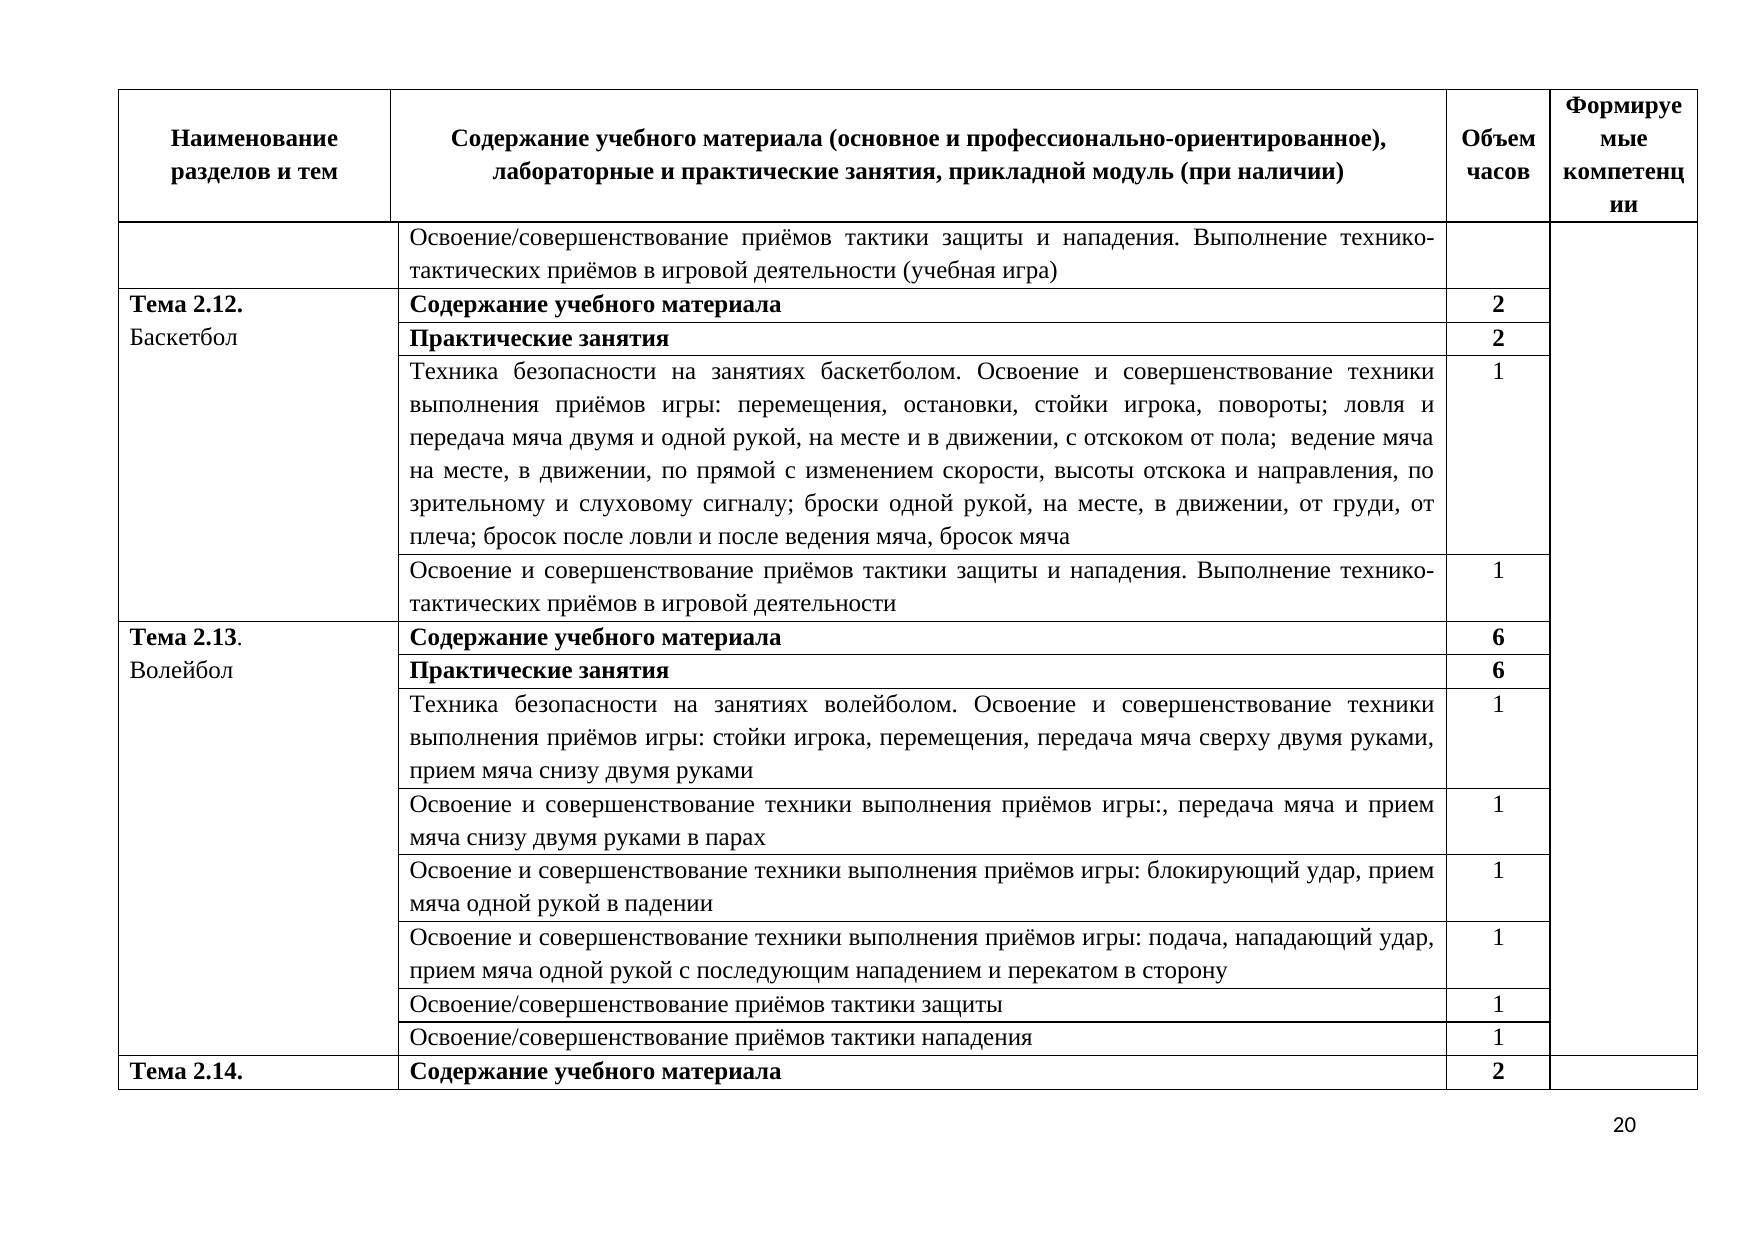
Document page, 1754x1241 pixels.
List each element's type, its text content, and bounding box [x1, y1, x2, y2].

table_cell Освоение и совершенствование техники выполнения приёмов игры: подача, нападающий удар, прием мяча одной рукой с последующим нападением и перекатом в сторону [399, 922, 1446, 988]
table_cell Тема 2.12. Баскетбол [119, 289, 398, 621]
table_cell [1551, 1056, 1697, 1089]
table_cell Освоение/совершенствование приёмов тактики нападения [399, 1023, 1446, 1055]
table_cell Тема 2.14. Бадминтон [119, 1056, 398, 1089]
table_cell Освоение и совершенствование приёмов тактики защиты и нападения. Выполнение технико-тактических приёмов в игровой деятельности [399, 555, 1446, 621]
table_cell Тема 2.13. Волейбол [119, 622, 398, 1055]
table_cell 1 [1447, 689, 1549, 788]
table_header Наименование разделов и тем [119, 90, 390, 221]
table_cell Освоение и совершенствование техники выполнения приёмов игры: блокирующий удар, прием мяча одной рукой в падении [399, 855, 1446, 921]
table_cell Техника безопасности на занятиях волейболом. Освоение и совершенствование техники выполнения приёмов игры: стойки игрока, перемещения, передача мяча сверху двумя руками, прием мяча снизу двумя руками [399, 689, 1446, 788]
table_header Формируемые компетенции [1551, 90, 1697, 221]
table_cell 1 [1447, 356, 1549, 554]
table_header Объем часов [1447, 90, 1549, 221]
table_cell Практические занятия [399, 655, 1446, 688]
table_cell 1 [1447, 555, 1549, 621]
table_cell Практические занятия [399, 323, 1446, 355]
table_cell 1 [1447, 789, 1549, 854]
table_header Содержание учебного материала (основное и профессионально-ориентированное), лабораторные и практические занятия, прикладной модуль (при наличии) [391, 90, 1446, 221]
table_cell Содержание учебного материала [399, 1056, 1446, 1089]
table_cell Содержание учебного материала [399, 289, 1446, 322]
table_cell 2 [1447, 323, 1549, 355]
table_cell Содержание учебного материала [399, 622, 1446, 654]
table_cell 6 [1447, 655, 1549, 688]
table_cell 1 [1447, 855, 1549, 921]
table_cell Техника безопасности на занятиях баскетболом. Освоение и совершенствование техники выполнения приёмов игры: перемещения, остановки, стойки игрока, повороты; ловля и передача мяча двумя и одной рукой, на месте и в движении, с отскоком от пола; ведение мяча на месте, в движении, по прямой с изменением скорости, высоты отскока и направления, по зрительному и слуховому сигналу; броски одной рукой, на месте, в движении, от груди, от плеча; бросок после ловли и после ведения мяча, бросок мяча [399, 356, 1446, 554]
table_cell 1 [1447, 922, 1549, 988]
table_cell 6 [1447, 622, 1549, 654]
table_cell 2 [1447, 289, 1549, 322]
table_cell Освоение и совершенствование техники выполнения приёмов игры:, передача мяча и прием мяча снизу двумя руками в парах [399, 789, 1446, 854]
table_cell 1 [1447, 1023, 1549, 1055]
table_cell 1 [1447, 223, 1549, 288]
table_cell Освоение/совершенствование приёмов тактики защиты [399, 989, 1446, 1021]
table_cell 2 [1447, 1056, 1549, 1089]
table_cell 1 [1447, 989, 1549, 1021]
